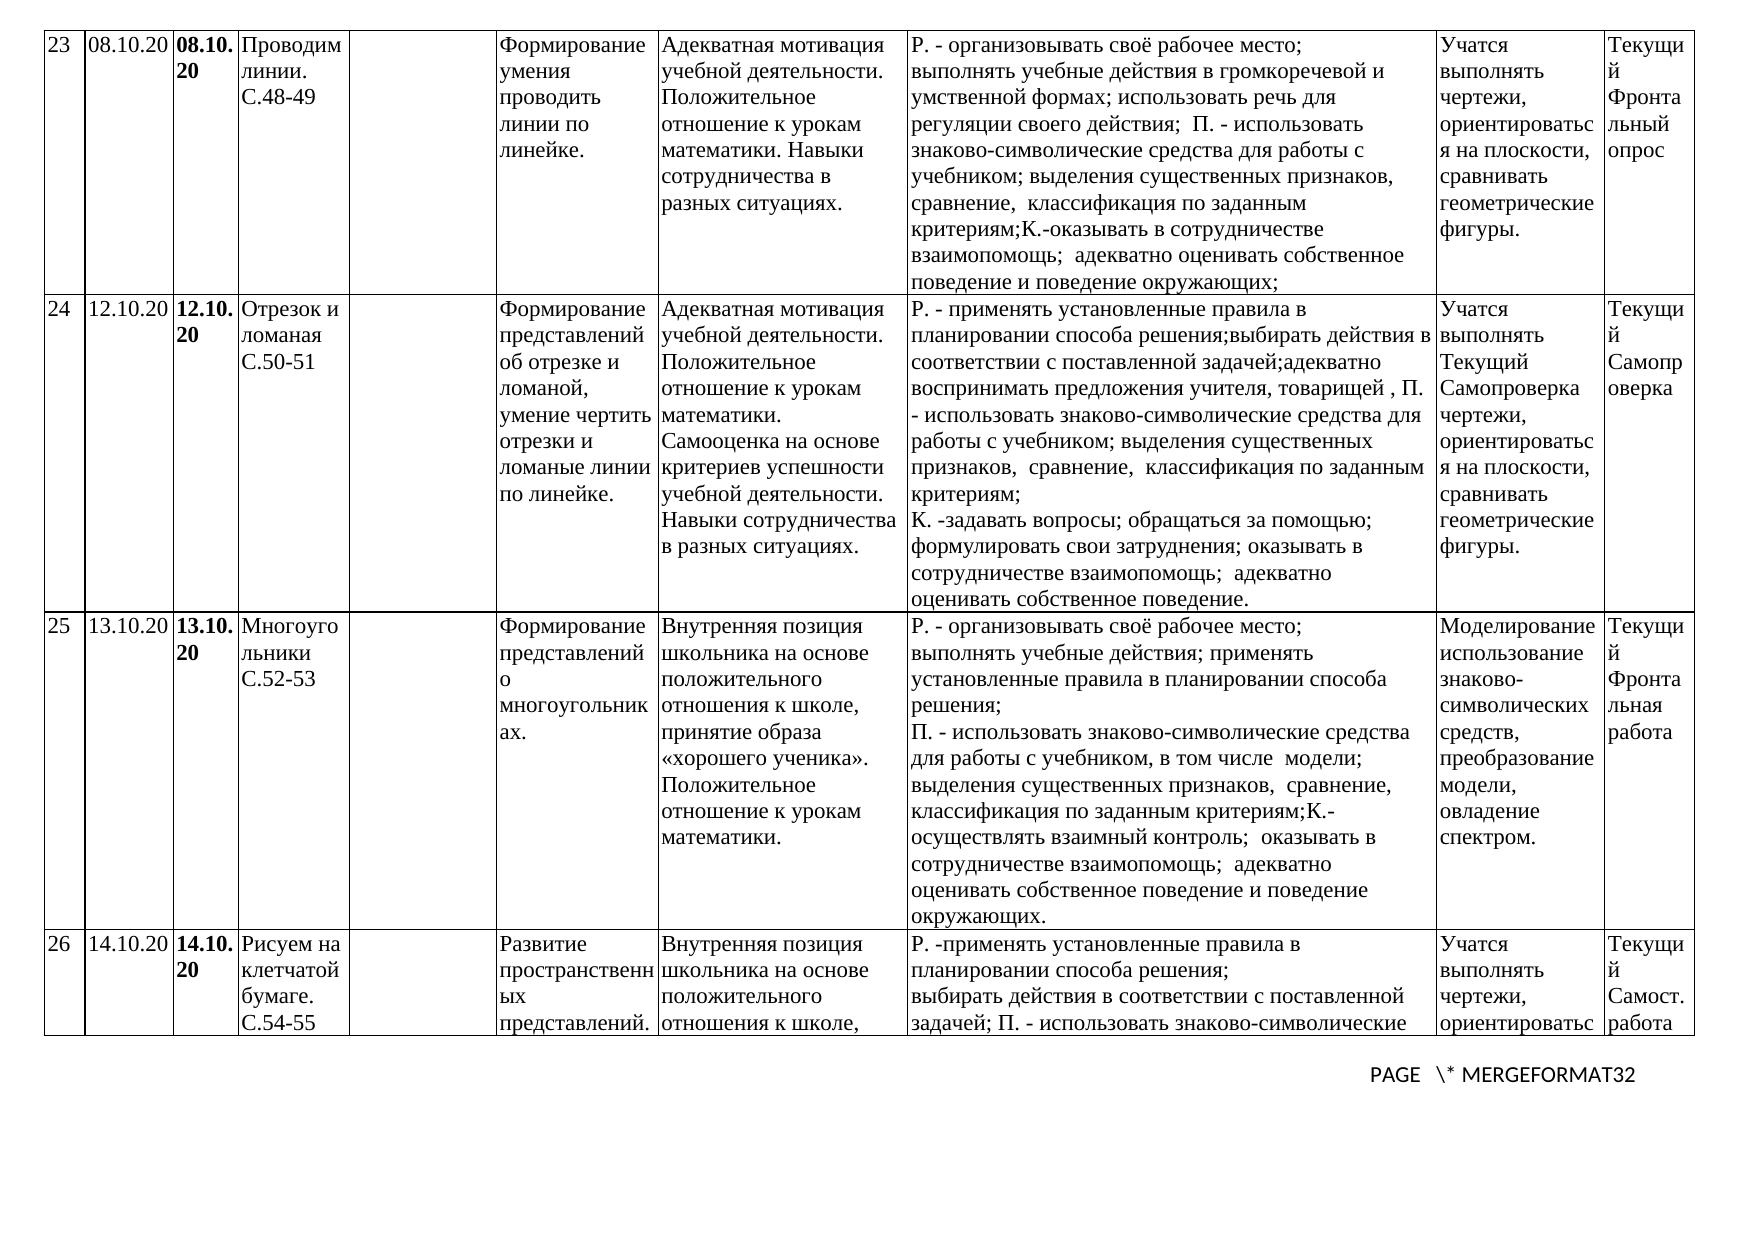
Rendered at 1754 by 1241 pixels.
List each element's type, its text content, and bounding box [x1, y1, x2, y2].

table_cell Формирование представлений о многоугольниках. [497, 613, 658, 929]
table_cell 26 [45, 930, 84, 1035]
table_cell [350, 930, 496, 1035]
table_cell Адекватная мотивация учебной деятельности. Положительное отношение к урокам математики. Самооценка на основе критериев успешности учебной деятельности. Навыки сотрудничества в разных ситуациях. [659, 295, 907, 611]
table_cell Учатся выполнять Текущий Самопроверка чертежи, ориентироваться на плоскости, сравнивать геометрические фигуры. [1437, 295, 1604, 611]
table_cell 12.10.20 [86, 295, 173, 611]
table_cell Адекватная мотивация учебной деятельности. Положительное отношение к урокам математики. Навыки сотрудничества в разных ситуациях. [659, 31, 907, 294]
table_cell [239, 930, 349, 1035]
table_cell Проводим линии. С.48-49 [239, 31, 349, 294]
table_cell 13.10.20 [174, 613, 238, 929]
table_cell Учатся выполнять чертежи, ориентироваться на плоскости, сравнивать геометрические фигуры. [1437, 31, 1604, 294]
table_cell Формирование представлений об отрезке и ломаной, умение чертить отрезки и ломаные линии по линейке. [497, 295, 658, 611]
table_cell Внутренняя позиция школьника на основе положительного отношения к школе, принятие образа «хорошего ученика». Положительное отношение к урокам математики. [659, 613, 907, 929]
table_cell 08.10.20 [174, 31, 238, 294]
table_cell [659, 930, 907, 1035]
table_cell [350, 295, 496, 611]
table_cell 14.10.20 [174, 930, 238, 1035]
table_cell Р. - применять установленные правила в планировании способа решения;выбирать действия в соответствии с поставленной задачей;адекватно воспринимать предложения учителя, товарищей , П. - использовать знаково-символические средства для работы с учебником; выделения существенных признаков, сравнение, классификация по заданным критериям; К. -задавать вопросы; обращаться за помощью; формулировать свои затруднения; оказывать в сотрудничестве взаимопомощь; адекватно оценивать собственное поведение. [908, 295, 1436, 611]
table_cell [908, 930, 1436, 1035]
table_cell 12.10.20 [174, 295, 238, 611]
table_cell 14.10.20 [86, 930, 173, 1035]
table_cell Текущий Фронтальный опрос [1605, 31, 1694, 294]
table_cell [350, 31, 496, 294]
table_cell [1605, 930, 1694, 1035]
table_cell Многоугольники С.52-53 [239, 613, 349, 929]
table_cell 23 [45, 31, 84, 294]
table_cell Текущий Фронтальная работа [1605, 613, 1694, 929]
table_cell 08.10.20 [86, 31, 173, 294]
table_cell Моделирование использование знаково-символических средств, преобразование модели, овладение спектром. [1437, 613, 1604, 929]
table_cell Текущий Самопроверка [1605, 295, 1694, 611]
table_cell Формирование умения проводить линии по линейке. [497, 31, 658, 294]
table_cell 24 [45, 295, 84, 611]
table_cell 13.10.20 [86, 613, 173, 929]
table_cell Отрезок и ломаная С.50-51 [239, 295, 349, 611]
table_cell Р. - организовывать своё рабочее место; выполнять учебные действия; применять установленные правила в планировании способа решения; П. - использовать знаково-символические средства для работы с учебником, в том числе модели; выделения существенных признаков, сравнение, классификация по заданным критериям;К.-осуществлять взаимный контроль; оказывать в сотрудничестве взаимопомощь; адекватно оценивать собственное поведение и поведение окружающих. [908, 613, 1436, 929]
table_cell 25 [45, 613, 84, 929]
table_cell [350, 613, 496, 929]
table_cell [1437, 930, 1604, 1035]
table_cell Р. - организовывать своё рабочее место; выполнять учебные действия в громкоречевой и умственной формах; использовать речь для регуляции своего действия; П. - использовать знаково-символические средства для работы с учебником; выделения существенных признаков, сравнение, классификация по заданным критериям;К.-оказывать в сотрудничестве взаимопомощь; адекватно оценивать собственное поведение и поведение окружающих; [908, 31, 1436, 294]
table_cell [497, 930, 658, 1035]
